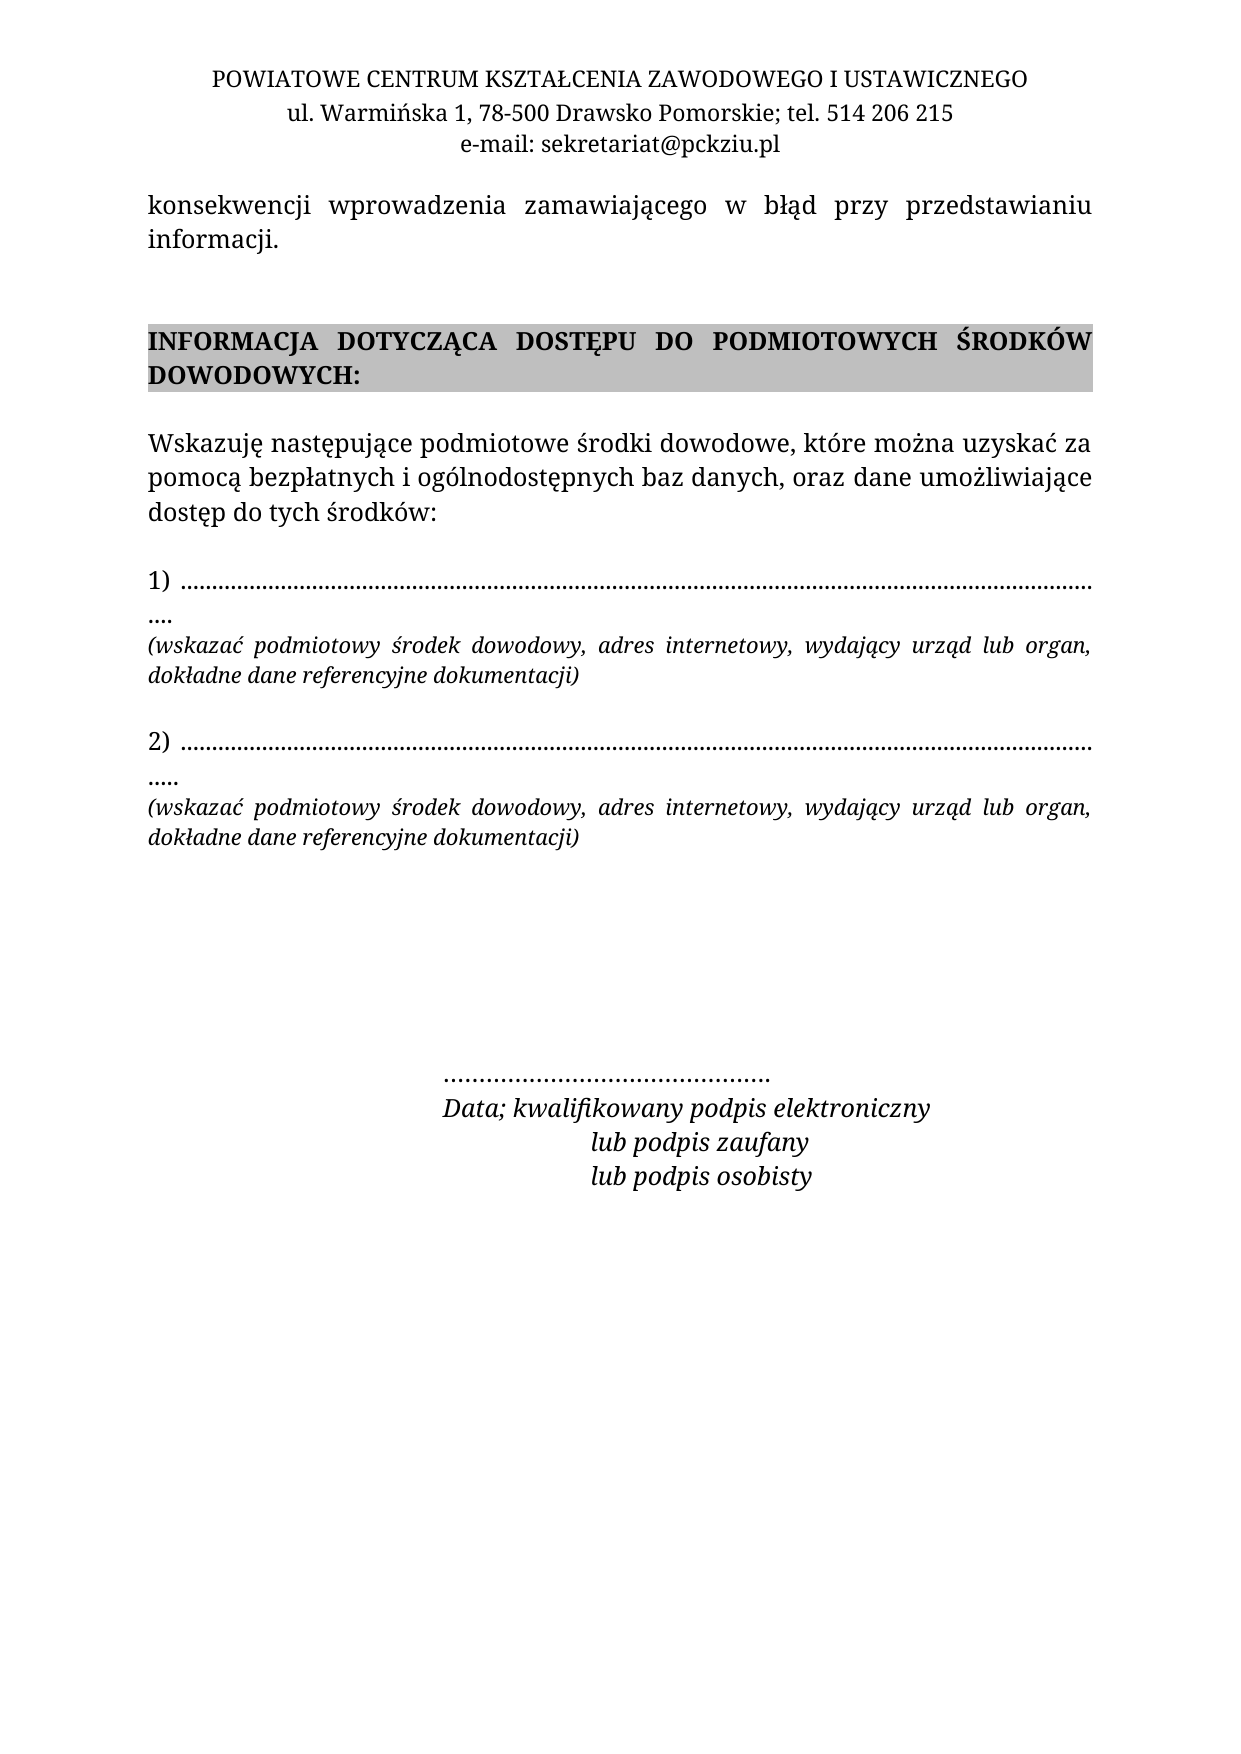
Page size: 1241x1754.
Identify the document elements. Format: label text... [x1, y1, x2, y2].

text ………………………………………. [148, 1056, 1093, 1090]
text (wskazać podmiotowy środek dowodowy, adres internetowy, wydający urząd lub organ, dokładne dane referencyjne dokumentacji) [148, 792, 1093, 852]
text lub podpis osobisty [516, 1158, 1093, 1192]
text Data; kwalifikowany podpis elektroniczny [148, 1090, 1093, 1124]
text Wskazuję następujące podmiotowe środki dowodowe, które można uzyskać za pomocą bezpłatnych i ogólnodostępnych baz danych, oraz dane umożliwiające dostęp do tych środków: [148, 426, 1093, 528]
text lub podpis zaufany [516, 1124, 1093, 1158]
text 2) ....................................................................................................................................................... [148, 724, 1093, 792]
text 1) ...................................................................................................................................................... [148, 562, 1093, 630]
text (wskazać podmiotowy środek dowodowy, adres internetowy, wydający urząd lub organ, dokładne dane referencyjne dokumentacji) [148, 630, 1093, 690]
text INFORMACJA DOTYCZĄCA DOSTĘPU DO PODMIOTOWYCH ŚRODKÓW DOWODOWYCH: [148, 324, 1093, 392]
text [148, 188, 1093, 256]
